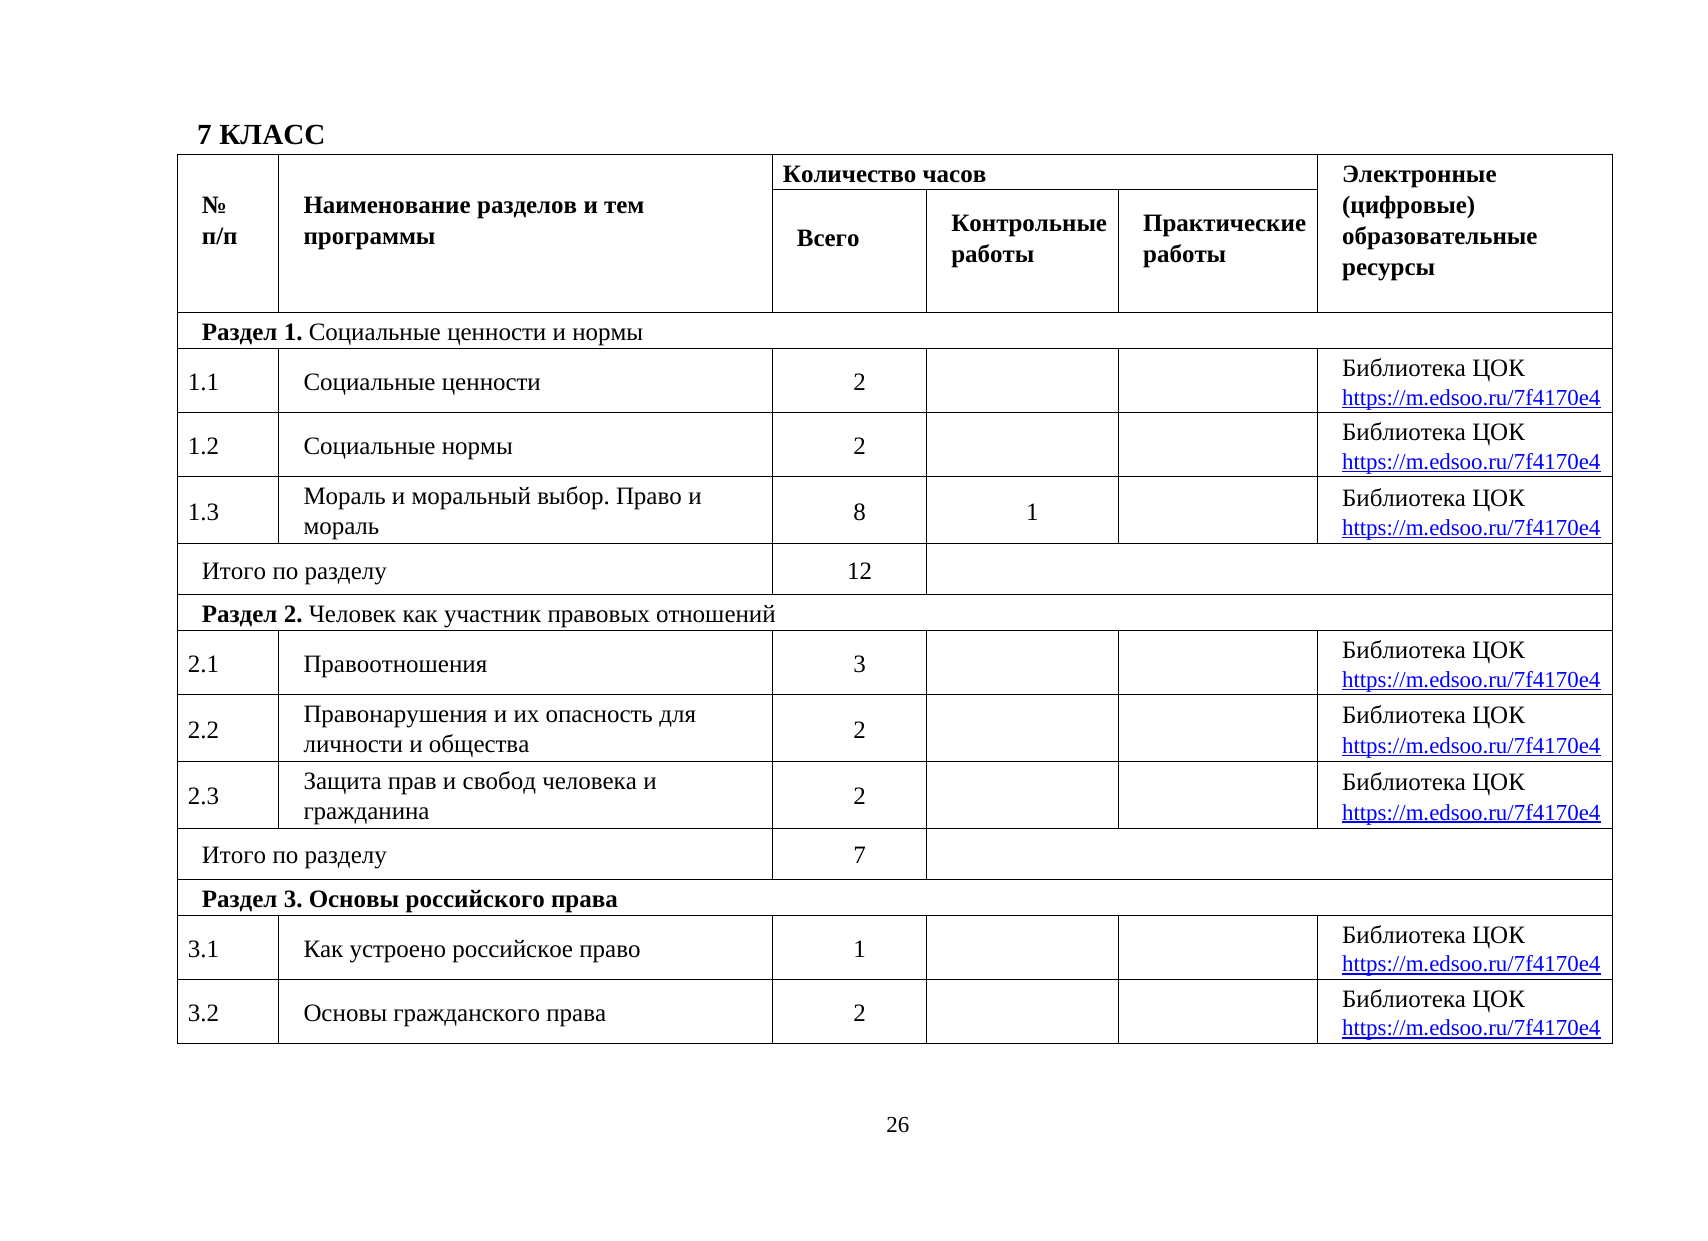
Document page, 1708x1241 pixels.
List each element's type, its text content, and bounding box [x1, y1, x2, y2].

table_cell [927, 349, 1118, 412]
table_cell 1.2 [178, 413, 278, 476]
table_cell Раздел 2. Человек как участник правовых отношений [178, 595, 1612, 630]
table_cell [927, 413, 1118, 476]
table_cell Правоотношения [279, 631, 772, 694]
table_cell [1119, 631, 1317, 694]
table_cell Практические работы [1119, 190, 1317, 312]
table_cell [927, 980, 1118, 1043]
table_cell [1318, 916, 1612, 979]
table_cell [1318, 980, 1612, 1043]
table_cell 2 [773, 762, 926, 827]
table_cell [927, 762, 1118, 827]
table_cell Итого по разделу [178, 829, 772, 879]
table_cell [1119, 413, 1317, 476]
table_cell [927, 916, 1118, 979]
table_cell Библиотека ЦОК https://m.edsoo.ru/7f4170e4 [1318, 631, 1612, 694]
table_cell 1 [773, 916, 926, 979]
table_cell Библиотека ЦОК https://m.edsoo.ru/7f4170e4 [1318, 413, 1612, 476]
table_cell 7 [773, 829, 926, 879]
table_cell 3.1 [178, 916, 278, 979]
table_cell [1119, 477, 1317, 543]
table_cell [1119, 695, 1317, 761]
table_cell [927, 695, 1118, 761]
table_cell 2.3 [178, 762, 278, 827]
table_cell 1.3 [178, 477, 278, 543]
table_header № п/п [178, 155, 278, 312]
table_header Электронные (цифровые) образовательные ресурсы [1318, 155, 1612, 312]
table_cell [1119, 349, 1317, 412]
table_cell Защита прав и свобод человека и гражданина [279, 762, 772, 827]
table_cell Раздел 3. Основы российского права [178, 880, 1612, 915]
table_cell Социальные ценности [279, 349, 772, 412]
table_cell Итого по разделу [178, 544, 772, 594]
table_cell 1 [927, 477, 1118, 543]
table_cell [927, 544, 1612, 594]
table_cell Как устроено российское право [279, 916, 772, 979]
table_cell Библиотека ЦОК https://m.edsoo.ru/7f4170e4 [1318, 349, 1612, 412]
table_cell [1119, 916, 1317, 979]
table_cell Правонарушения и их опасность для личности и общества [279, 695, 772, 761]
table_cell [927, 631, 1118, 694]
table_cell [927, 829, 1612, 879]
list КЛАСС [197, 117, 1630, 151]
table_cell 2.2 [178, 695, 278, 761]
table_cell 2 [773, 349, 926, 412]
table_cell Раздел 1. Социальные ценности и нормы [178, 313, 1612, 348]
table_cell Основы гражданского права [279, 980, 772, 1043]
table_cell 2.1 [178, 631, 278, 694]
table_cell [1119, 980, 1317, 1043]
table_cell Библиотека ЦОК https://m.edsoo.ru/7f4170e4 [1318, 762, 1612, 827]
table_cell Библиотека ЦОК https://m.edsoo.ru/7f4170e4 [1318, 477, 1612, 543]
table_cell 2 [773, 980, 926, 1043]
table_cell 2 [773, 695, 926, 761]
table_cell Всего [773, 190, 926, 312]
table_cell Библиотека ЦОК https://m.edsoo.ru/7f4170e4 [1318, 695, 1612, 761]
table_cell 3 [773, 631, 926, 694]
table_header Наименование разделов и тем программы [279, 155, 772, 312]
table_cell 3.2 [178, 980, 278, 1043]
table_cell 1.1 [178, 349, 278, 412]
table_cell 12 [773, 544, 926, 594]
table_header Количество часов [773, 155, 1317, 189]
table_cell Мораль и моральный выбор. Право и мораль [279, 477, 772, 543]
table_cell Контрольные работы [927, 190, 1118, 312]
table_cell Социальные нормы [279, 413, 772, 476]
table_cell 2 [773, 413, 926, 476]
table_cell 8 [773, 477, 926, 543]
table_cell [1119, 762, 1317, 827]
